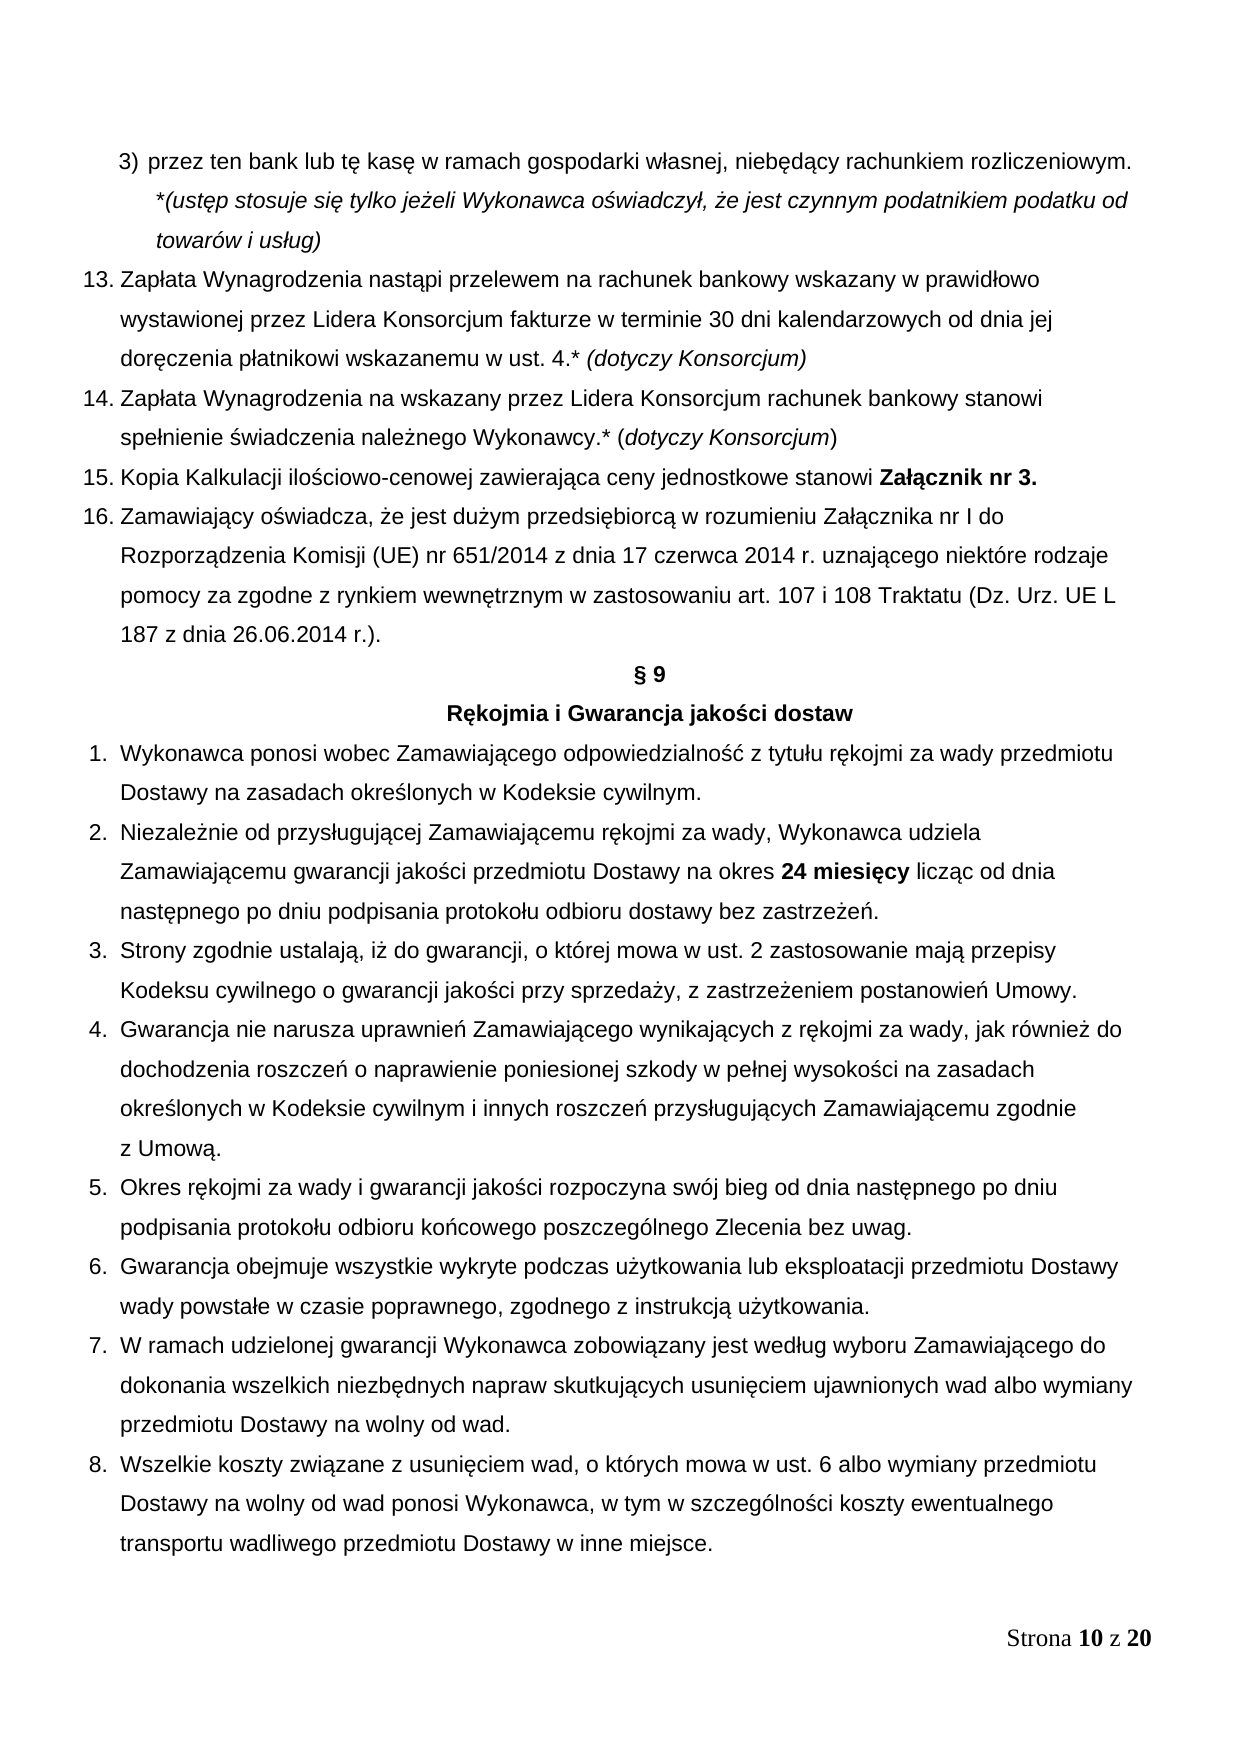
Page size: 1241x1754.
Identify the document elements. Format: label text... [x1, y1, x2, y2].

list Okres rękojmi za wady i gwarancji jakości rozpoczyna swój bieg od dnia następnego po dniu podpisania protokołu odbioru końcowego poszczególnego Zlecenia bez uwag. [89, 1174, 1152, 1240]
list Zamawiający oświadcza, że jest dużym przedsiębiorcą w rozumieniu Załącznika nr I do Rozporządzenia Komisji (UE) nr 651/2014 z dnia 17 czerwca 2014 r. uznającego niektóre rodzaje pomocy za zgodne z rynkiem wewnętrznym w zastosowaniu art. 107 i 108 Traktatu (Dz. Urz. UE L 187 z dnia 26.06.2014 r.). [83, 503, 1152, 648]
list Wszelkie koszty związane z usunięciem wad, o których mowa w ust. 6 albo wymiany przedmiotu Dostawy na wolny od wad ponosi Wykonawca, w tym w szczególności koszty ewentualnego transportu wadliwego przedmiotu Dostawy w inne miejsce. [89, 1451, 1152, 1556]
text Rękojmia i Gwarancja jakości dostaw [148, 700, 1152, 727]
list Zapłata Wynagrodzenia nastąpi przelewem na rachunek bankowy wskazany w prawidłowo wystawionej przez Lidera Konsorcjum fakturze w terminie 30 dni kalendarzowych od dnia jej doręczenia płatnikowi wskazanemu w ust. 4.* (dotyczy Konsorcjum) [83, 266, 1152, 371]
list Niezależnie od przysługującej Zamawiającemu rękojmi za wady, Wykonawca udziela Zamawiającemu gwarancji jakości przedmiotu Dostawy na okres 24 miesięcy licząc od dnia następnego po dniu podpisania protokołu odbioru dostawy bez zastrzeżeń. [89, 819, 1152, 924]
list przez ten bank lub tę kasę w ramach gospodarki własnej, niebędący rachunkiem rozliczeniowym. *(ustęp stosuje się tylko jeżeli Wykonawca oświadczył, że jest czynnym podatnikiem podatku od towarów i usług) [118, 148, 1152, 253]
list Gwarancja obejmuje wszystkie wykryte podczas użytkowania lub eksploatacji przedmiotu Dostawy wady powstałe w czasie poprawnego, zgodnego z instrukcją użytkowania. [89, 1253, 1152, 1319]
list Strony zgodnie ustalają, iż do gwarancji, o której mowa w ust. 2 zastosowanie mają przepisy Kodeksu cywilnego o gwarancji jakości przy sprzedaży, z zastrzeżeniem postanowień Umowy. [89, 937, 1152, 1003]
list Wykonawca ponosi wobec Zamawiającego odpowiedzialność z tytułu rękojmi za wady przedmiotu Dostawy na zasadach określonych w Kodeksie cywilnym. [89, 740, 1152, 806]
list W ramach udzielonej gwarancji Wykonawca zobowiązany jest według wyboru Zamawiającego do dokonania wszelkich niezbędnych napraw skutkujących usunięciem ujawnionych wad albo wymiany przedmiotu Dostawy na wolny od wad. [89, 1332, 1152, 1437]
list Zapłata Wynagrodzenia na wskazany przez Lidera Konsorcjum rachunek bankowy stanowi spełnienie świadczenia należnego Wykonawcy.* (dotyczy Konsorcjum) [83, 384, 1152, 450]
list Gwarancja nie narusza uprawnień Zamawiającego wynikających z rękojmi za wady, jak również do dochodzenia roszczeń o naprawienie poniesionej szkody w pełnej wysokości na zasadach określonych w Kodeksie cywilnym i innych roszczeń przysługujących Zamawiającemu zgodnie z Umową. [89, 1016, 1152, 1161]
list Kopia Kalkulacji ilościowo-cenowej zawierająca ceny jednostkowe stanowi Załącznik nr 3. [83, 463, 1152, 490]
text § 9 [148, 661, 1152, 687]
